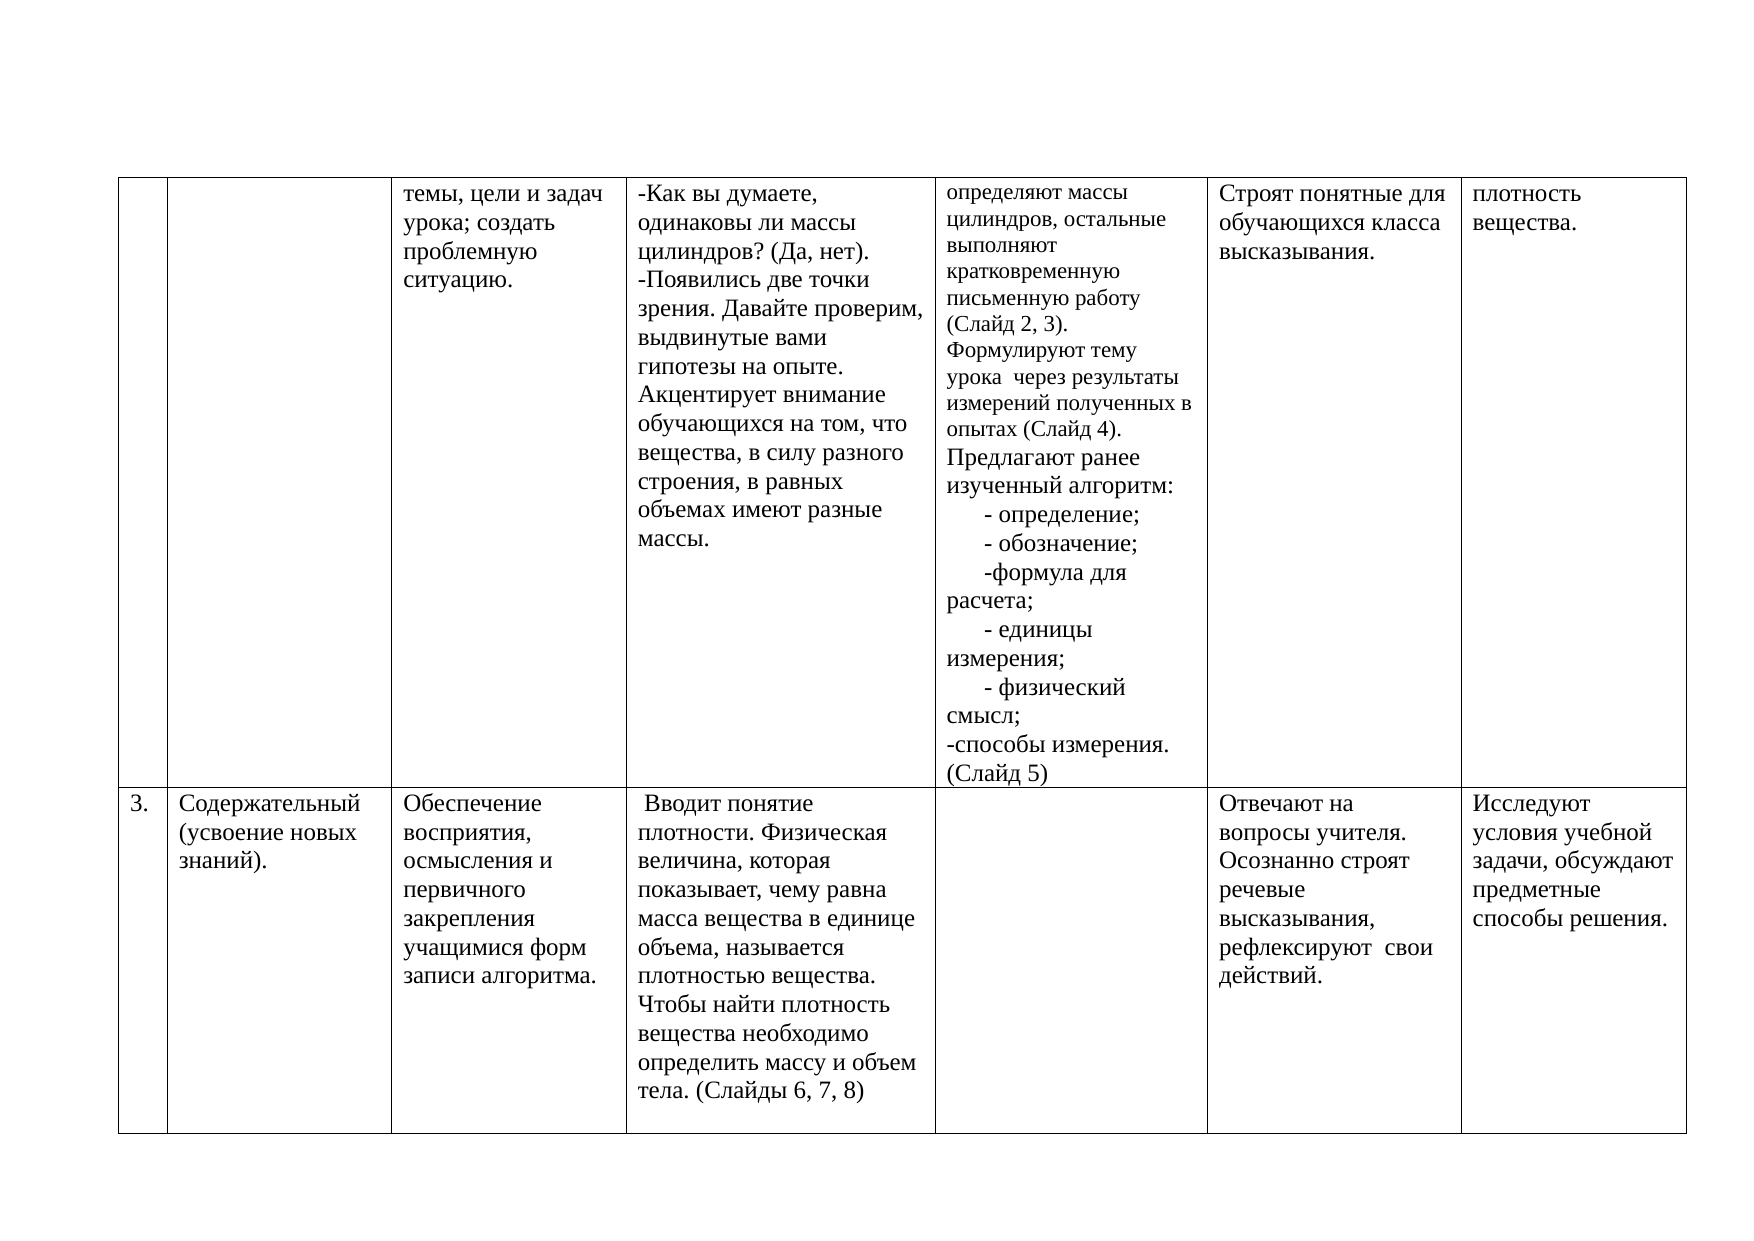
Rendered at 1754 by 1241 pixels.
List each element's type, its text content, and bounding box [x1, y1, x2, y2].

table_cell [392, 178, 626, 787]
table_cell 3. [119, 788, 167, 1133]
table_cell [392, 788, 626, 1133]
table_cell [1208, 178, 1461, 787]
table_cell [168, 788, 391, 1133]
table_cell [936, 788, 1207, 1133]
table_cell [168, 178, 391, 787]
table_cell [1462, 788, 1686, 1133]
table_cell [627, 788, 935, 1133]
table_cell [627, 178, 935, 787]
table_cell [1462, 178, 1686, 787]
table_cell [936, 178, 1207, 787]
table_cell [1208, 788, 1461, 1133]
table_cell 2. [119, 178, 167, 787]
